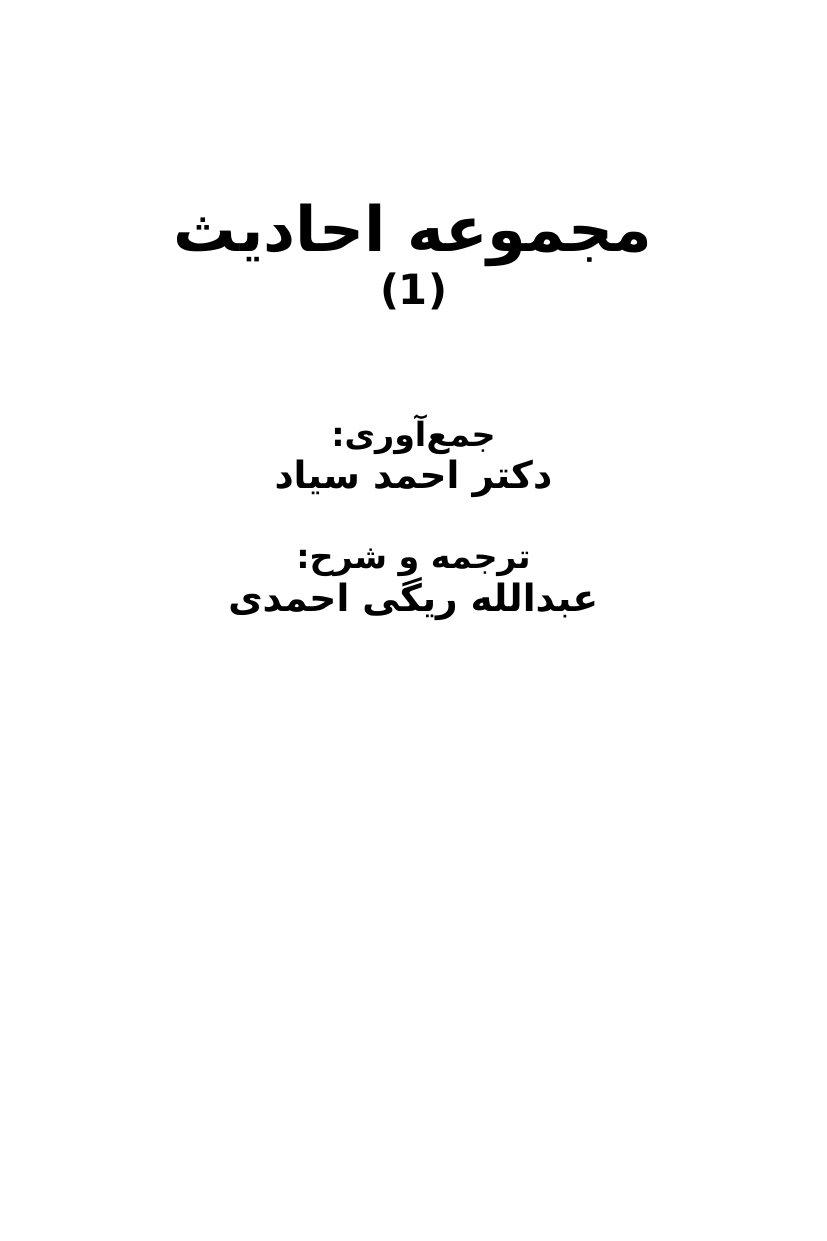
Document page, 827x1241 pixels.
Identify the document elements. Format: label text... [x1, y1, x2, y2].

text جمع‌آوری: [89, 415, 738, 454]
text ترجمه و شرح: [89, 537, 738, 576]
text مجموعه احادیث [89, 193, 738, 266]
text (1) [89, 266, 738, 314]
text دکتر احمد سیاد [89, 454, 738, 498]
text عبدالله ریگی احمدی [89, 576, 738, 620]
